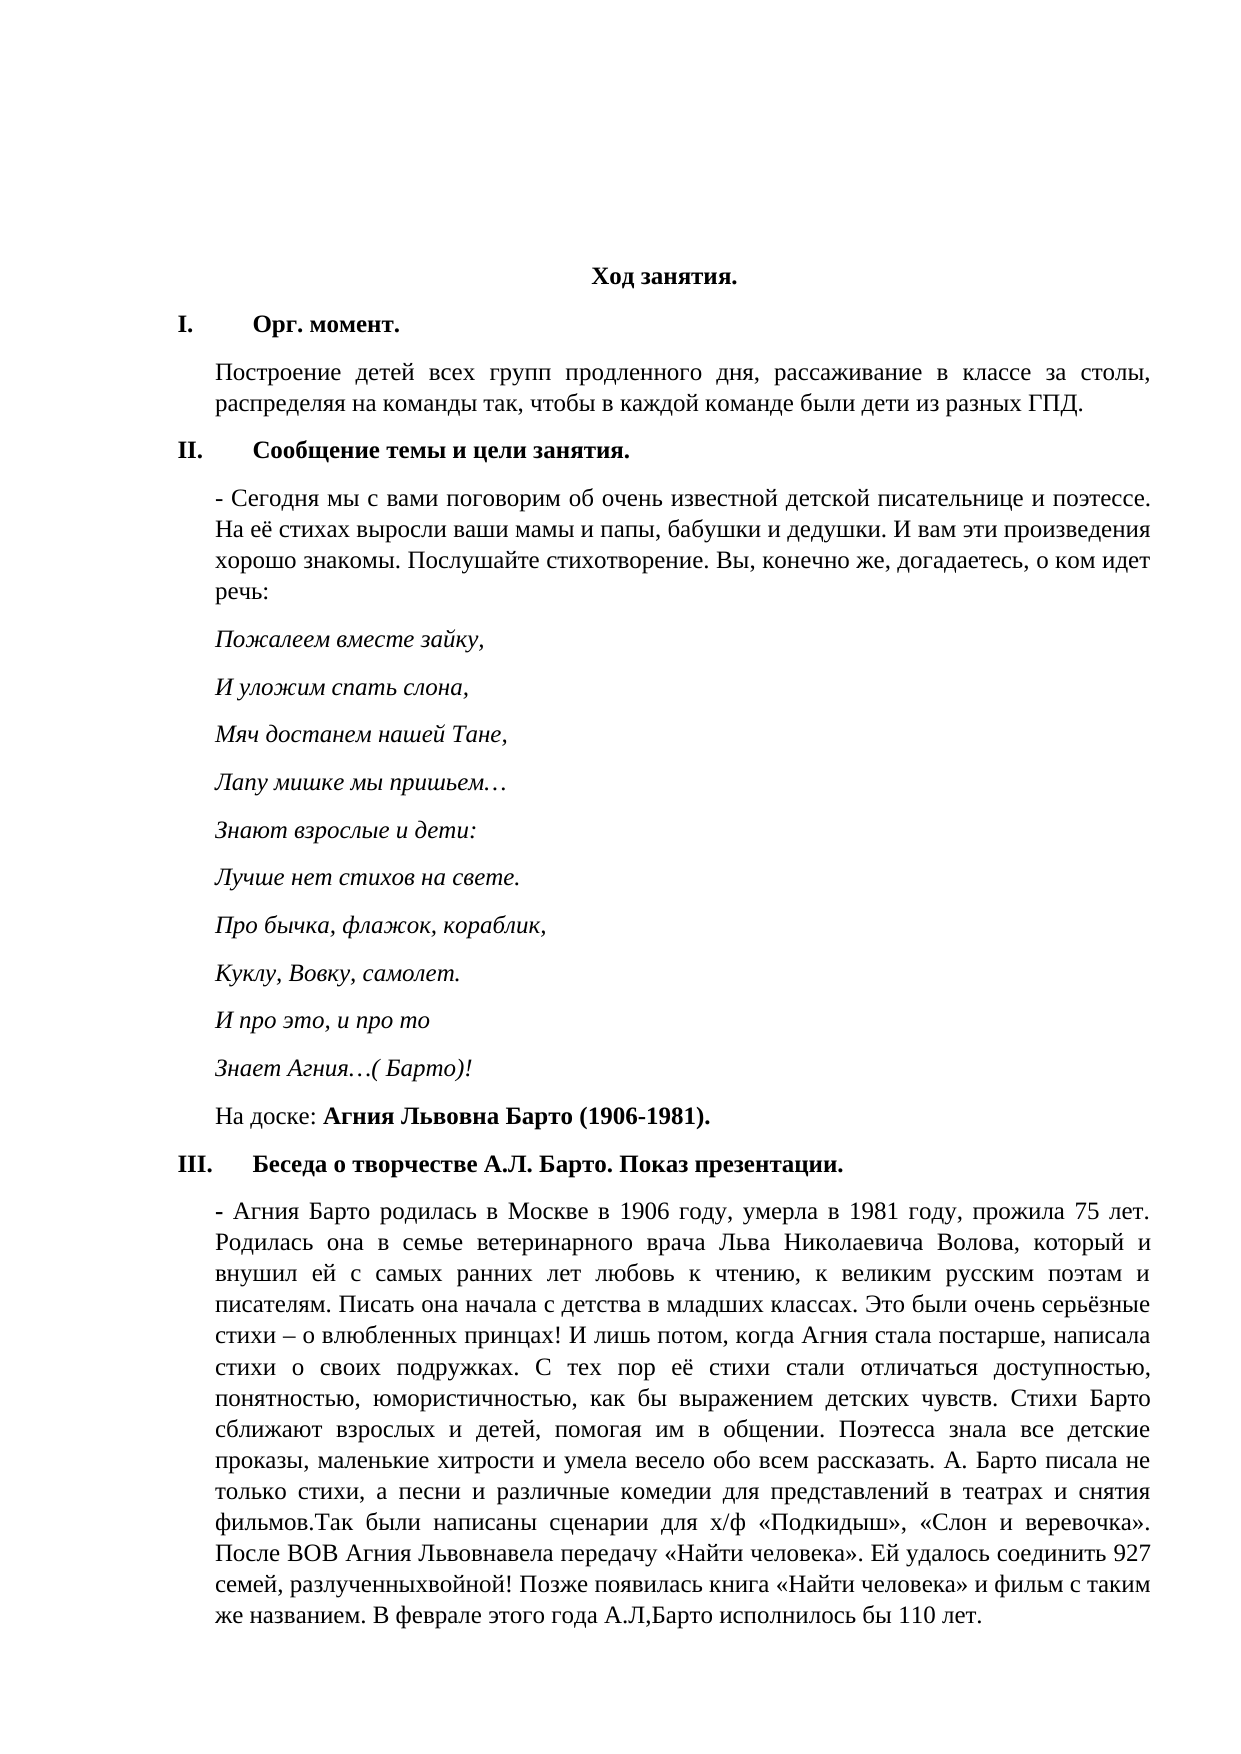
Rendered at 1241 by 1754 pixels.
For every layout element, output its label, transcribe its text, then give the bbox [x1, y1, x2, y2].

text - Агния Барто родилась в Москве в 1906 году, умерла в 1981 году, прожила 75 лет. Родилась она в семье ветеринарного врача Льва Николаевича Волова, который и внушил ей с самых ранних лет любовь к чтению, к великим русским поэтам и писателям. Писать она начала с детства в младших классах. Это были очень серьёзные стихи – о влюбленных принцах! И лишь потом, когда Агния стала постарше, написала стихи о своих подружках. С тех пор её стихи стали отличаться доступностью, понятностью, юмористичностью, как бы выражением детских чувств. Стихи Барто сближают взрослых и детей, помогая им в общении. Поэтесса знала все детские проказы, маленькие хитрости и умела весело обо всем рассказать. А. Барто писала не только стихи, а песни и различные комедии для представлений в театрах и снятия фильмов.Так были написаны сценарии для х/ф «Подкидыш», «Слон и веревочка». После ВОВ Агния Львовнавела передачу «Найти человека». Ей удалось соединить 927 семей, разлученныхвойной! Позже появилась книга «Найти человека» и фильм с таким же названием. В феврале этого года А.Л,Барто исполнилось бы 110 лет. [215, 1196, 1152, 1629]
text Лучше нет стихов на свете. [215, 862, 1152, 891]
text - Сегодня мы с вами поговорим об очень известной детской писательнице и поэтессе. На её стихах выросли ваши мамы и папы, бабушки и дедушки. И вам эти произведения хорошо знакомы. Послушайте стихотворение. Вы, конечно же, догадаетесь, о ком идет речь: [215, 483, 1152, 605]
text И про это, и про то [215, 1006, 1152, 1034]
text Ход занятия. [177, 261, 1152, 290]
text Знает Агния…( Барто)! [215, 1053, 1152, 1082]
text Про бычка, флажок, кораблик, [215, 910, 1152, 939]
list Беседа о творчестве А.Л. Барто. Показ презентации. [177, 1149, 1152, 1177]
text И уложим спать слона, [215, 672, 1152, 700]
text Знают взрослые и дети: [215, 815, 1152, 843]
list Орг. момент. [177, 309, 1152, 338]
text Построение детей всех групп продленного дня, рассаживание в классе за столы, распределяя на команды так, чтобы в каждой команде были дети из разных ГПД. [215, 357, 1152, 416]
list Сообщение темы и цели занятия. [177, 435, 1152, 464]
text Лапу мишке мы пришьем… [215, 767, 1152, 796]
text Мяч достанем нашей Тане, [215, 719, 1152, 748]
text Пожалеем вместе зайку, [215, 624, 1152, 653]
text Куклу, Вовку, самолет. [215, 958, 1152, 987]
text На доске: Агния Львовна Барто (1906-1981). [215, 1101, 1152, 1130]
